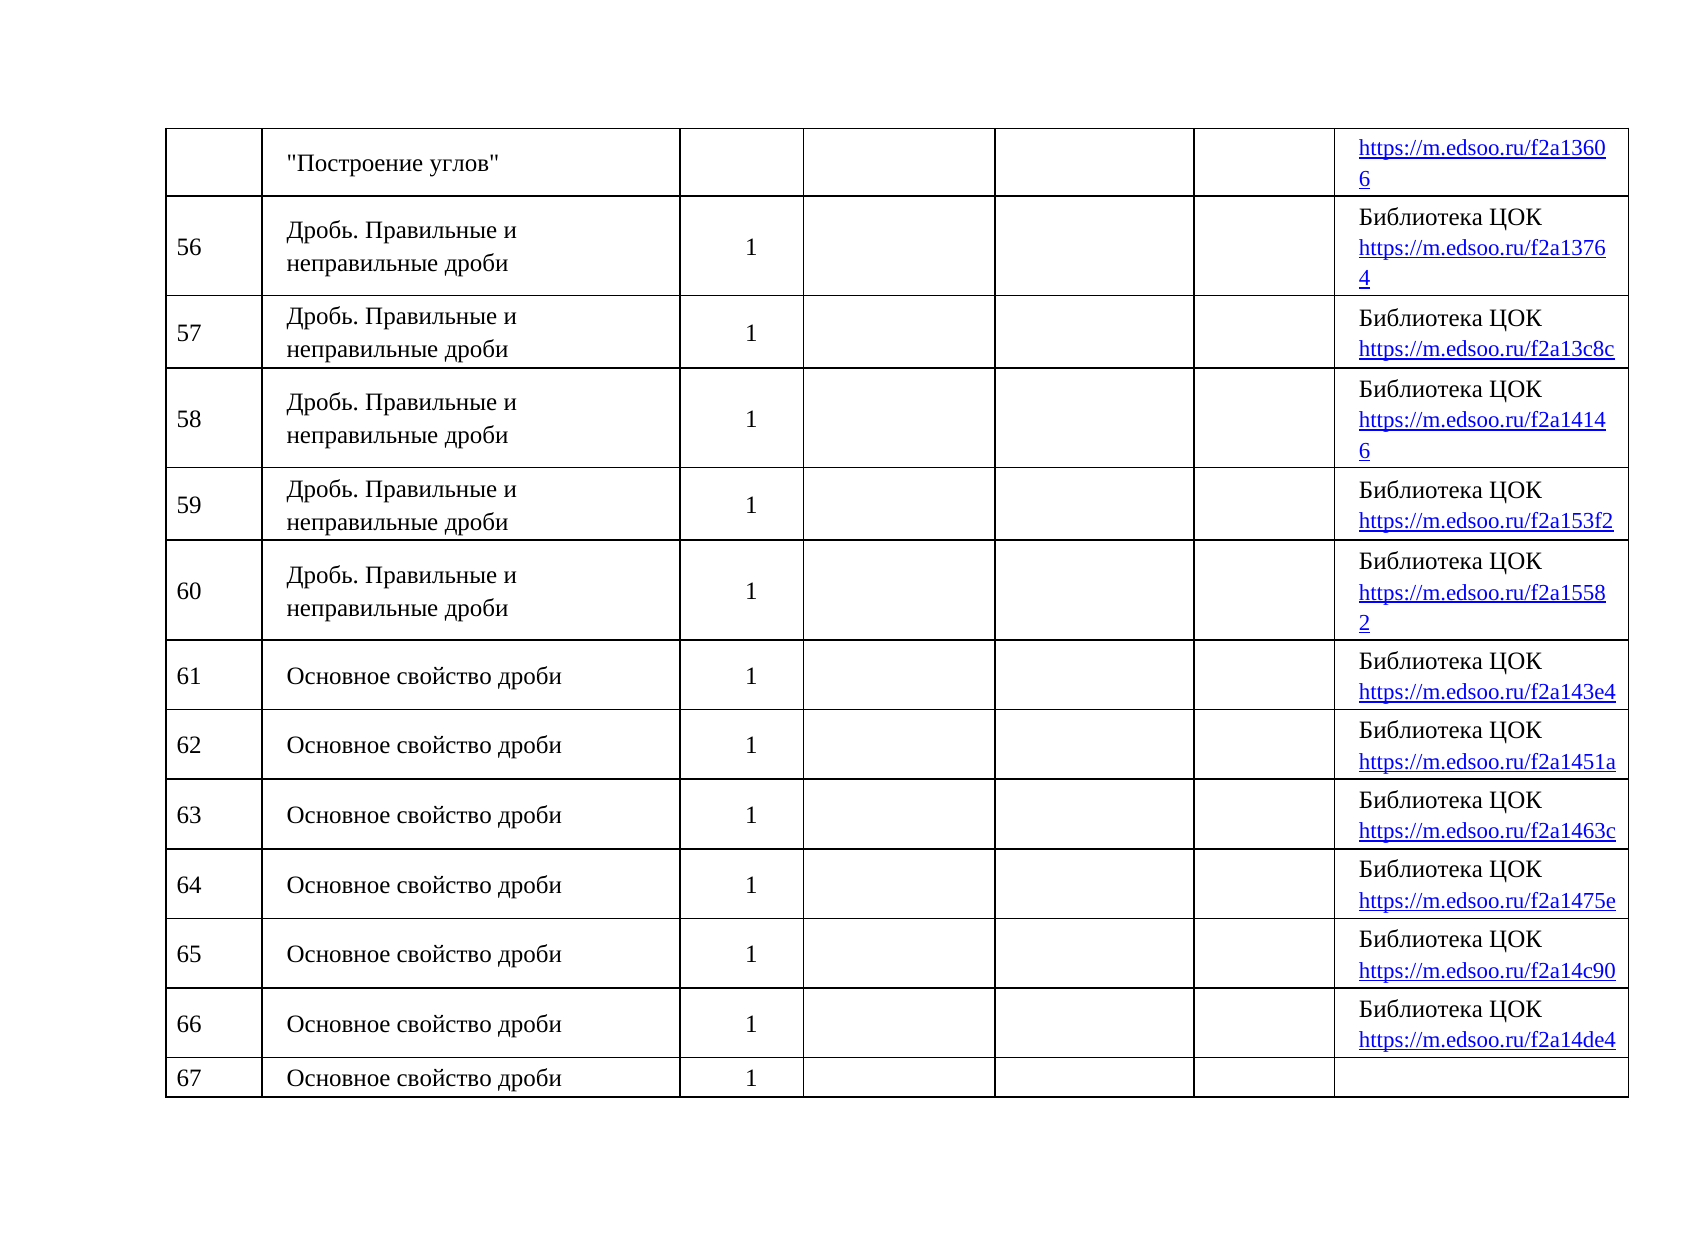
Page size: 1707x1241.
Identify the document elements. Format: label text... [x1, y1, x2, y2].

table_cell [996, 541, 1193, 639]
table_cell 66 [167, 989, 261, 1057]
table_cell 1 [681, 780, 803, 848]
table_cell [804, 780, 994, 848]
table_cell Библиотека ЦОК https://m.edsoo.ru/f2a14c90 [1335, 919, 1628, 987]
table_cell Библиотека ЦОК https://m.edsoo.ru/f2a143e4 [1335, 641, 1628, 709]
table_cell [804, 468, 994, 539]
table_cell 58 [167, 369, 261, 467]
table_cell Библиотека ЦОК https://m.edsoo.ru/f2a14146 [1335, 369, 1628, 467]
table_cell [1195, 468, 1334, 539]
table_cell Дробь. Правильные и неправильные дроби [263, 369, 679, 467]
table_cell [804, 850, 994, 917]
table_cell Библиотека ЦОК https://m.edsoo.ru/f2a14de4 [1335, 989, 1628, 1057]
table_cell [1195, 129, 1334, 195]
table_cell 1 [681, 641, 803, 709]
table_cell [1195, 197, 1334, 295]
table_cell [996, 850, 1193, 917]
table_cell 1 [681, 129, 803, 195]
table_cell Библиотека ЦОК https://m.edsoo.ru/f2a15582 [1335, 541, 1628, 639]
table_cell [1195, 710, 1334, 778]
table_cell [804, 541, 994, 639]
table_cell 1 [681, 919, 803, 987]
table_cell Основное свойство дроби [263, 850, 679, 917]
table_cell [804, 989, 994, 1057]
table_cell 61 [167, 641, 261, 709]
table_cell [996, 296, 1193, 367]
table_cell Библиотека ЦОК https://m.edsoo.ru/f2a1475e [1335, 850, 1628, 917]
table_cell Дробь. Правильные и неправильные дроби [263, 296, 679, 367]
table_cell [996, 1058, 1193, 1096]
table_cell 1 [681, 468, 803, 539]
table_cell Библиотека ЦОК https://m.edsoo.ru/f2a13c8c [1335, 296, 1628, 367]
table_cell [1195, 850, 1334, 917]
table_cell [263, 129, 679, 195]
table_cell [804, 369, 994, 467]
table_cell 56 [167, 197, 261, 295]
table_cell 1 [681, 710, 803, 778]
table_cell [996, 989, 1193, 1057]
table_cell [804, 1058, 994, 1096]
table_cell [1195, 780, 1334, 848]
table_cell [996, 919, 1193, 987]
table_cell Основное свойство дроби [263, 641, 679, 709]
table_cell 1 [681, 197, 803, 295]
table_cell 67 [167, 1058, 261, 1096]
table_cell [804, 919, 994, 987]
table_cell [804, 641, 994, 709]
table_cell 62 [167, 710, 261, 778]
table_cell [996, 468, 1193, 539]
table_cell Библиотека ЦОК https://m.edsoo.ru/f2a153f2 [1335, 468, 1628, 539]
table_cell 65 [167, 919, 261, 987]
table_cell Основное свойство дроби [263, 780, 679, 848]
table_cell Библиотека ЦОК https://m.edsoo.ru/f2a1463c [1335, 780, 1628, 848]
table_cell [996, 780, 1193, 848]
table_cell 1 [681, 850, 803, 917]
table_cell Библиотека ЦОК https://m.edsoo.ru/f2a1451a [1335, 710, 1628, 778]
table_cell Основное свойство дроби [263, 1058, 679, 1096]
table_cell Дробь. Правильные и неправильные дроби [263, 468, 679, 539]
table_cell [1195, 641, 1334, 709]
table_cell [1335, 1058, 1628, 1096]
table_cell [996, 197, 1193, 295]
table_cell [804, 710, 994, 778]
table_cell 1 [681, 1058, 803, 1096]
table_cell Основное свойство дроби [263, 989, 679, 1057]
table_cell Основное свойство дроби [263, 919, 679, 987]
table_cell 1 [681, 989, 803, 1057]
table_cell 57 [167, 296, 261, 367]
table_cell [996, 369, 1193, 467]
table_cell [1195, 296, 1334, 367]
table_cell [1195, 989, 1334, 1057]
table_cell 64 [167, 850, 261, 917]
table_cell [996, 710, 1193, 778]
table_cell [1195, 541, 1334, 639]
table_cell [1195, 1058, 1334, 1096]
table_cell [804, 197, 994, 295]
table_cell Дробь. Правильные и неправильные дроби [263, 197, 679, 295]
table_cell 1 [681, 296, 803, 367]
table_cell Основное свойство дроби [263, 710, 679, 778]
table_cell Дробь. Правильные и неправильные дроби [263, 541, 679, 639]
table_cell [1195, 369, 1334, 467]
table_cell 60 [167, 541, 261, 639]
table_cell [1335, 129, 1628, 195]
table_cell [1195, 919, 1334, 987]
table_cell 59 [167, 468, 261, 539]
table_cell [804, 296, 994, 367]
table_cell 55 [167, 129, 261, 195]
table_cell [996, 641, 1193, 709]
table_cell 1 [681, 541, 803, 639]
table_cell Библиотека ЦОК https://m.edsoo.ru/f2a13764 [1335, 197, 1628, 295]
table_cell 63 [167, 780, 261, 848]
table_cell [804, 129, 994, 195]
table_cell 1 [681, 369, 803, 467]
table_cell 1 [996, 129, 1193, 195]
